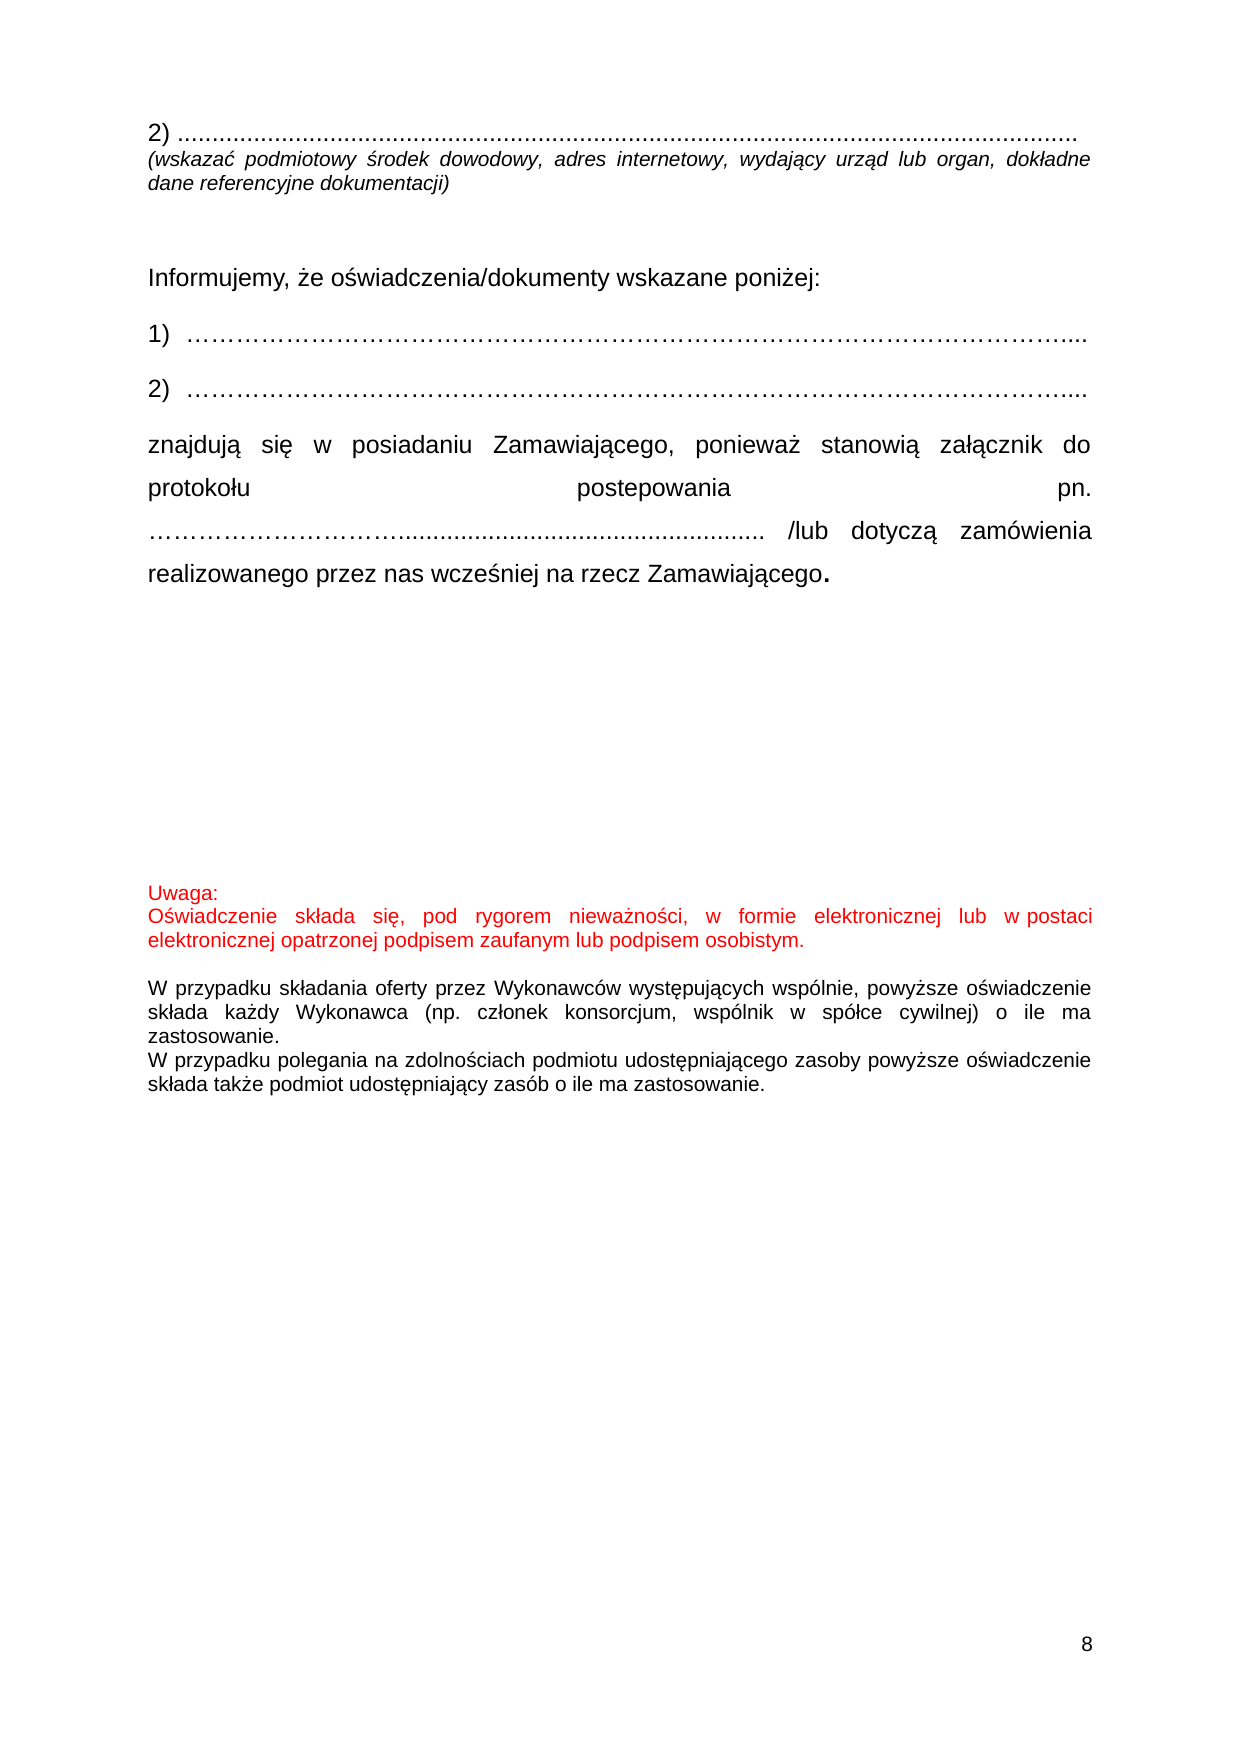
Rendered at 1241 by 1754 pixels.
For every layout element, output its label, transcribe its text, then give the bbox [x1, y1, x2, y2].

text Uwaga: [148, 880, 1092, 904]
text W przypadku składania oferty przez Wykonawców występujących wspólnie, powyższe oświadczenie składa każdy Wykonawca (np. członek konsorcjum, wspólnik w spółce cywilnej) o ile ma zastosowanie. [148, 976, 1092, 1048]
text Oświadczenie składa się, pod rygorem nieważności, w formie elektronicznej lub w postaci elektronicznej opatrzonej podpisem zaufanym lub podpisem osobistym. [148, 904, 1092, 952]
list …………………………………………………………………………………………….... [148, 374, 1092, 403]
text 2) .................................................................................................................................. [148, 118, 1092, 147]
text znajdują się w posiadaniu Zamawiającego, ponieważ stanowią załącznik do protokołu postepowania pn. …………………………..................................................... /lub dotyczą zamówienia realizowanego przez nas wcześniej na rzecz Zamawiającego. [148, 430, 1092, 588]
text Informujemy, że oświadczenia/dokumenty wskazane poniżej: [148, 263, 1092, 292]
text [148, 147, 1092, 195]
text W przypadku polegania na zdolnościach podmiotu udostępniającego zasoby powyższe oświadczenie składa także podmiot udostępniający zasób o ile ma zastosowanie. [148, 1048, 1092, 1096]
list …………………………………………………………………………………………….... [148, 318, 1092, 347]
